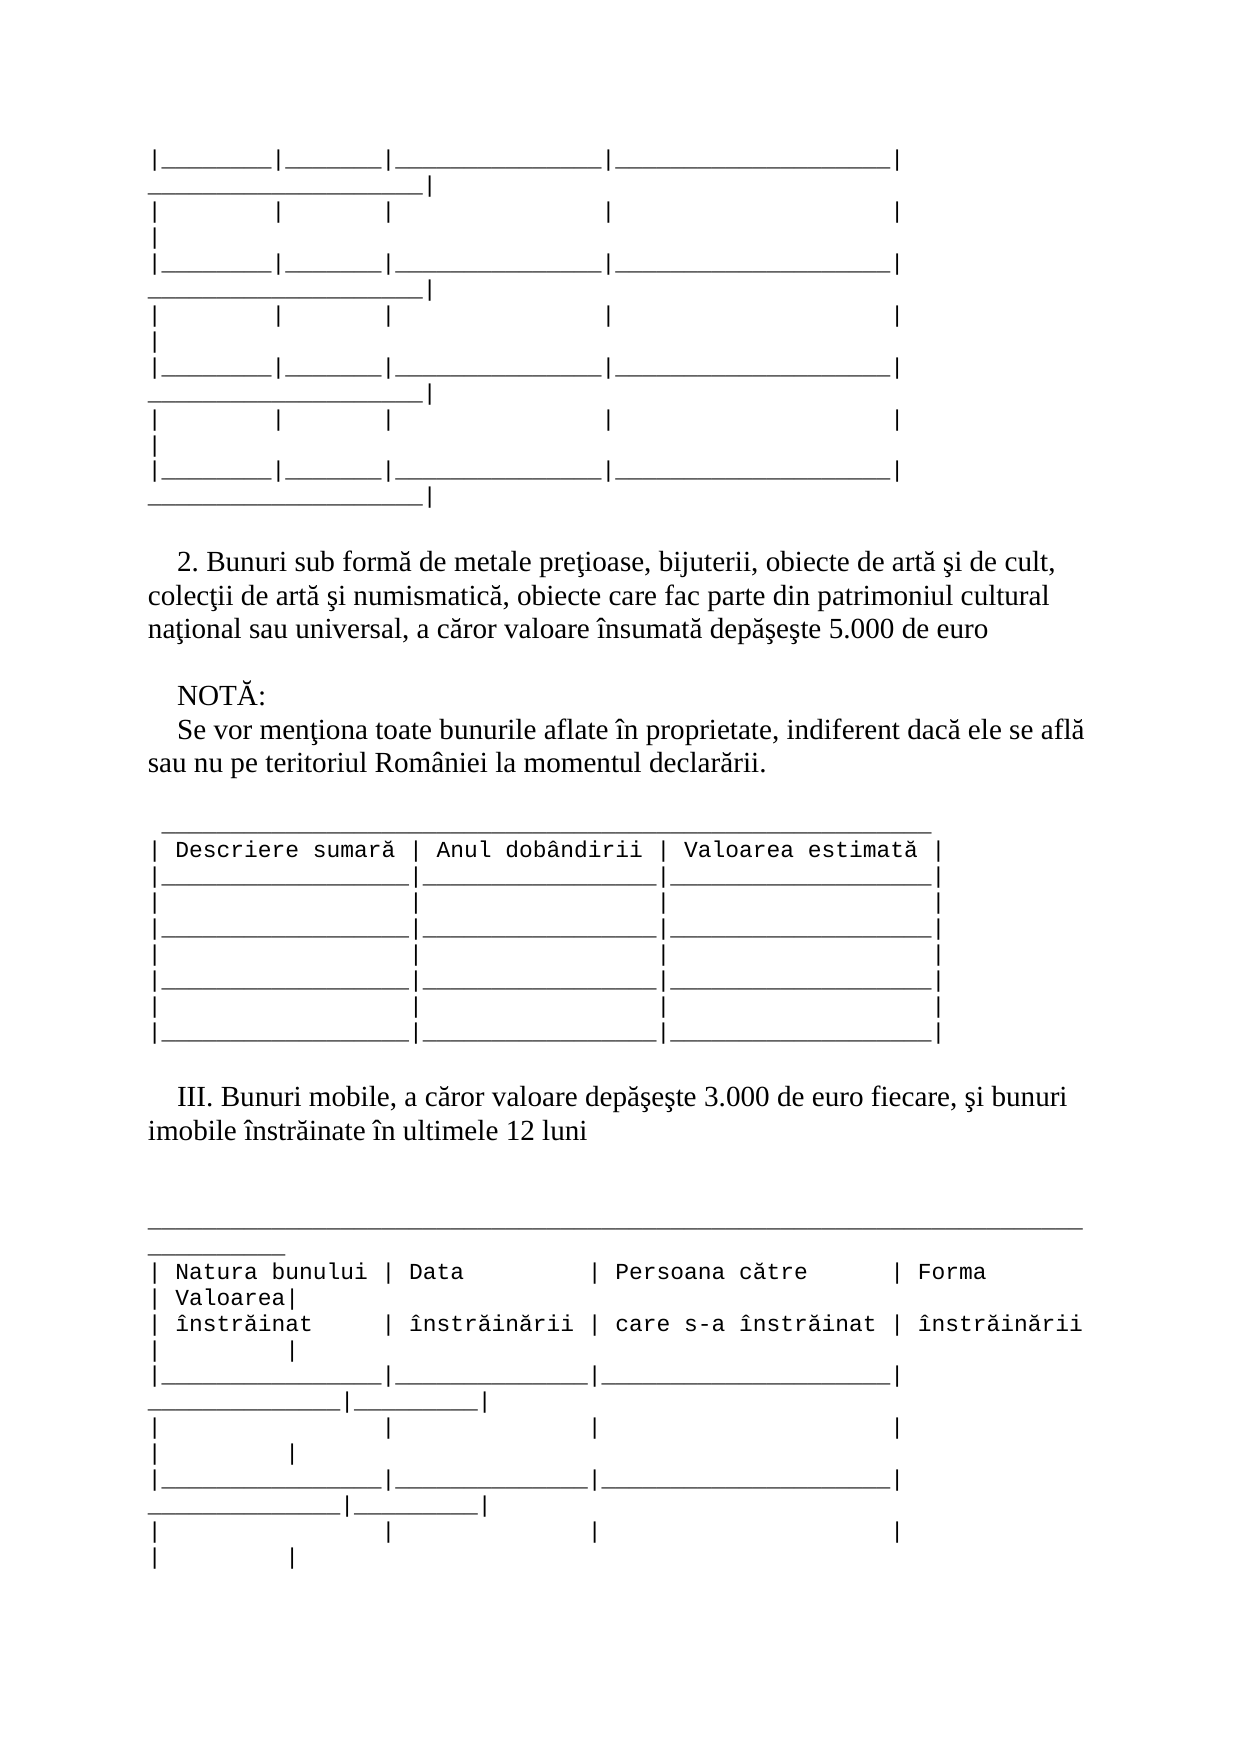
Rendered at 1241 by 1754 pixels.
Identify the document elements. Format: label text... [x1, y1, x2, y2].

text |________|_______|_______________|____________________|____________________| [148, 251, 1093, 303]
text | | | | [148, 942, 1093, 968]
text | | | | [148, 890, 1093, 916]
text Se vor menţiona toate bunurile aflate în proprietate, indiferent dacă ele se află sau nu pe teritoriul României la momentul declarării. [148, 712, 1093, 779]
text |__________________|_________________|___________________| [148, 1020, 1093, 1046]
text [148, 1468, 1093, 1519]
text | Descriere sumară | Anul dobândirii | Valoarea estimată | [148, 838, 1093, 864]
text | înstrăinat | înstrăinării | care s-a înstrăinat | înstrăinării | | [148, 1312, 1093, 1364]
text ________________________________________________________ [148, 813, 1093, 838]
text |__________________|_________________|___________________| [148, 968, 1093, 994]
text | | | | | | [148, 407, 1093, 459]
text | | | | [148, 994, 1093, 1020]
text |__________________|_________________|___________________| [148, 864, 1093, 890]
text |________|_______|_______________|____________________|____________________| [148, 148, 1093, 199]
text |________|_______|_______________|____________________|____________________| [148, 355, 1093, 407]
text | Natura bunului | Data | Persoana către | Forma | Valoarea| [148, 1260, 1093, 1312]
text NOTĂ: [148, 678, 1093, 712]
text | | | | | | [148, 303, 1093, 355]
text | | | | | | [148, 1416, 1093, 1468]
text | | | | | | [148, 199, 1093, 251]
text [148, 1364, 1093, 1416]
text ______________________________________________________________________________ [148, 1180, 1093, 1260]
text III. Bunuri mobile, a căror valoare depăşeşte 3.000 de euro fiecare, şi bunuri imobile înstrăinate în ultimele 12 luni [148, 1079, 1093, 1147]
text | | | | | | [148, 1519, 1093, 1571]
text 2. Bunuri sub formă de metale preţioase, bijuterii, obiecte de artă şi de cult, colecţii de artă şi numismatică, obiecte care fac parte din patrimoniul cultural naţional sau universal, a căror valoare însumată depăşeşte 5.000 de euro [148, 544, 1093, 645]
text |________|_______|_______________|____________________|____________________| [148, 459, 1093, 511]
text |__________________|_________________|___________________| [148, 916, 1093, 942]
